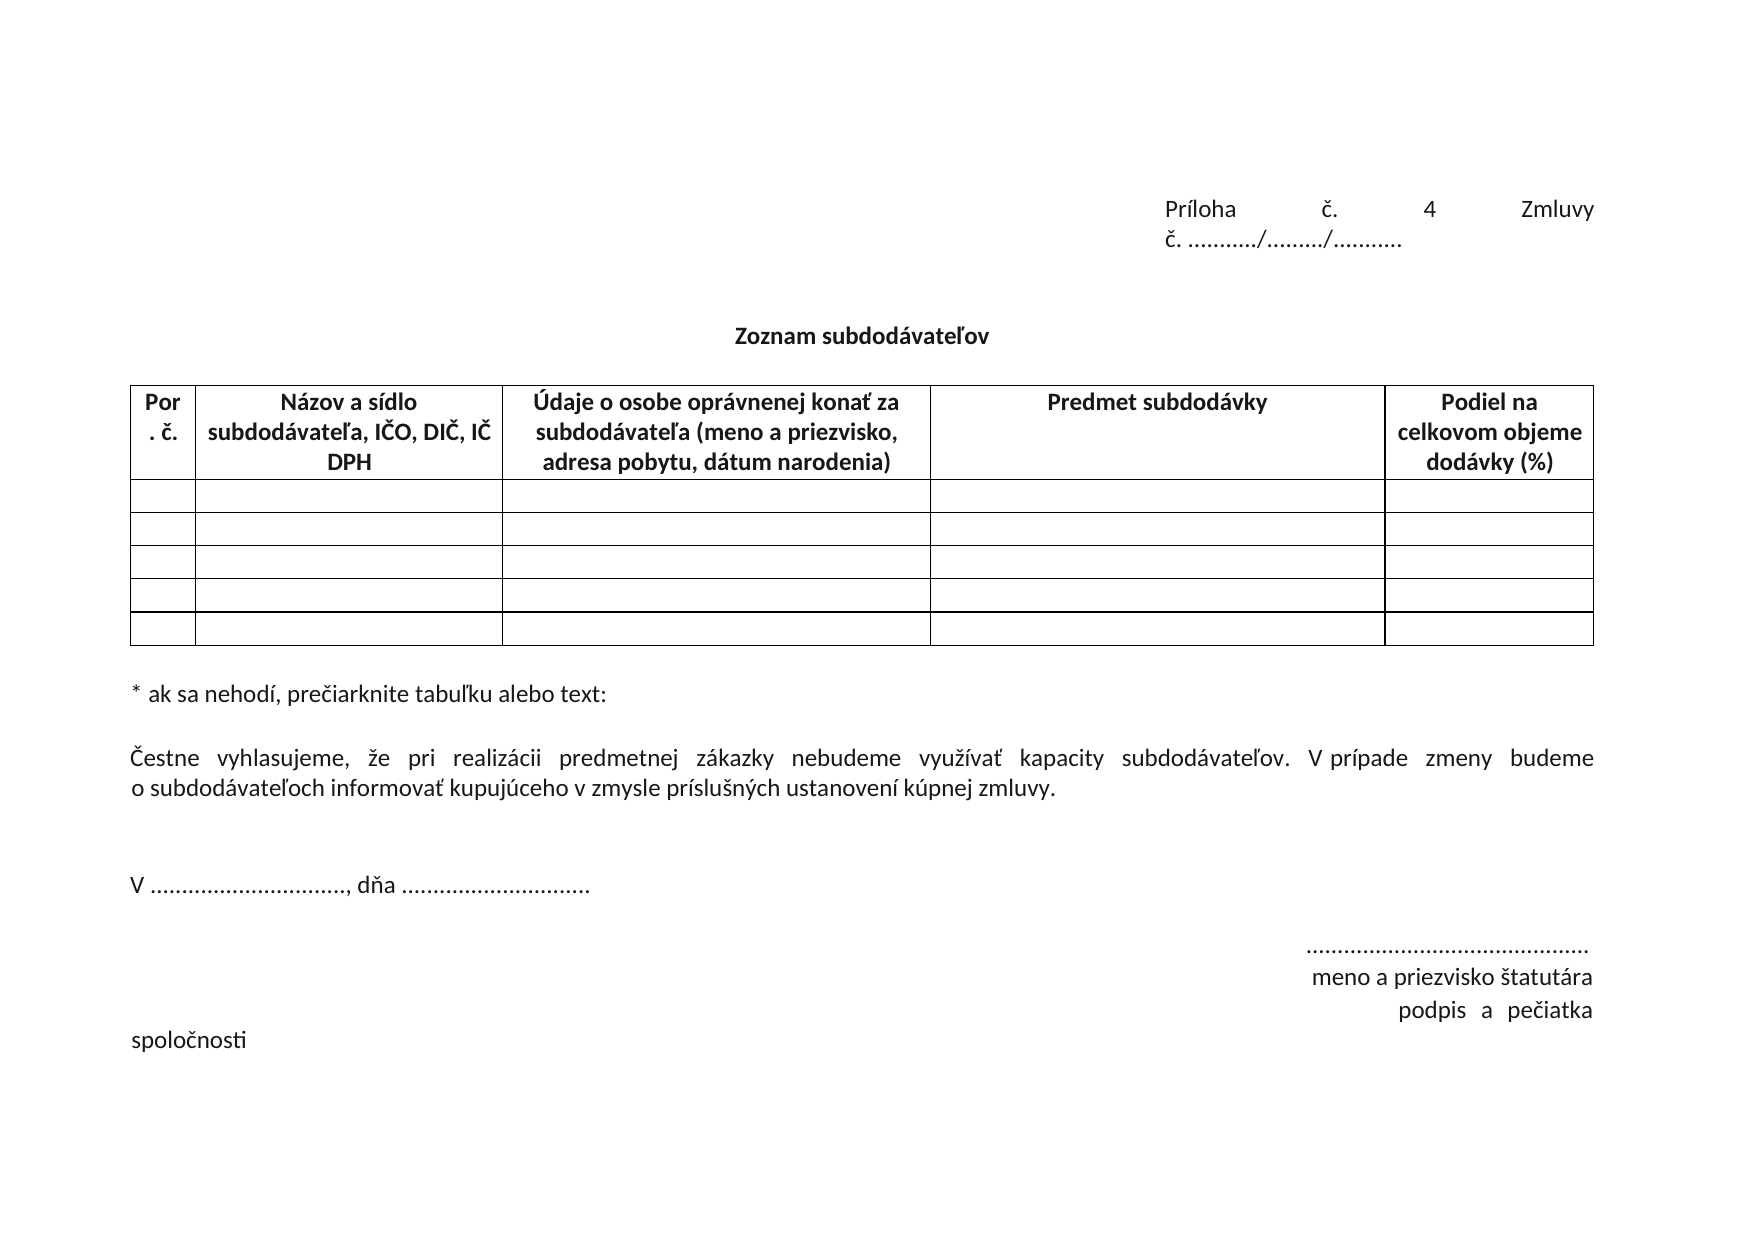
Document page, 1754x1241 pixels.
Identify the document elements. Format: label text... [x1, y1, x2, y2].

table_cell [1386, 480, 1593, 512]
table_header Por. č. [131, 386, 195, 478]
table_cell [196, 613, 502, 645]
table_cell [131, 480, 195, 512]
table_cell [196, 546, 502, 578]
table_cell [503, 513, 930, 545]
table_cell [931, 579, 1384, 611]
table_cell [1386, 546, 1593, 578]
table_cell [196, 513, 502, 545]
table_cell [131, 579, 195, 611]
table_cell [1386, 579, 1593, 611]
table_header Názov a sídlo subdodávateľa, IČO, DIČ, IČ DPH [196, 386, 502, 478]
table_header Údaje o osobe oprávnenej konať za subdodávateľa (meno a priezvisko, adresa pobytu, dátum narodenia) [503, 386, 930, 478]
table_cell [931, 480, 1384, 512]
table_header Predmet subdodávky [931, 386, 1384, 478]
table_cell [1386, 513, 1593, 545]
text * ak sa nehodí, prečiarknite tabuľku alebo text: [130, 678, 1594, 708]
text V ..............................., dňa .............................. [130, 869, 1594, 899]
table_header Podiel na celkovom objeme dodávky (%) [1386, 386, 1593, 478]
text Zoznam subdodávateľov [130, 320, 1594, 351]
table_cell [931, 613, 1384, 645]
table_cell [196, 579, 502, 611]
table_cell [131, 613, 195, 645]
table_cell [931, 513, 1384, 545]
table_cell [131, 546, 195, 578]
table_cell [503, 579, 930, 611]
text ............................................. [130, 901, 1594, 960]
table_cell [503, 546, 930, 578]
table_cell [131, 513, 195, 545]
text Príloha č. 4 Zmluvy č. .........../........./........... [1165, 193, 1594, 254]
table_cell [503, 613, 930, 645]
table_cell [931, 546, 1384, 578]
text Čestne vyhlasujeme, že pri realizácii predmetnej zákazky nebudeme využívať kapacity subdodávateľov. V prípade zmeny budeme o subdodávateľoch informovať kupujúceho v zmysle príslušných ustanovení kúpnej zmluvy. [130, 742, 1594, 803]
text podpis a pečiatka spoločnosti [130, 994, 1594, 1054]
table_cell [1386, 613, 1593, 645]
table_cell [503, 480, 930, 512]
text meno a priezvisko štatutára [130, 962, 1594, 992]
table_cell [196, 480, 502, 512]
